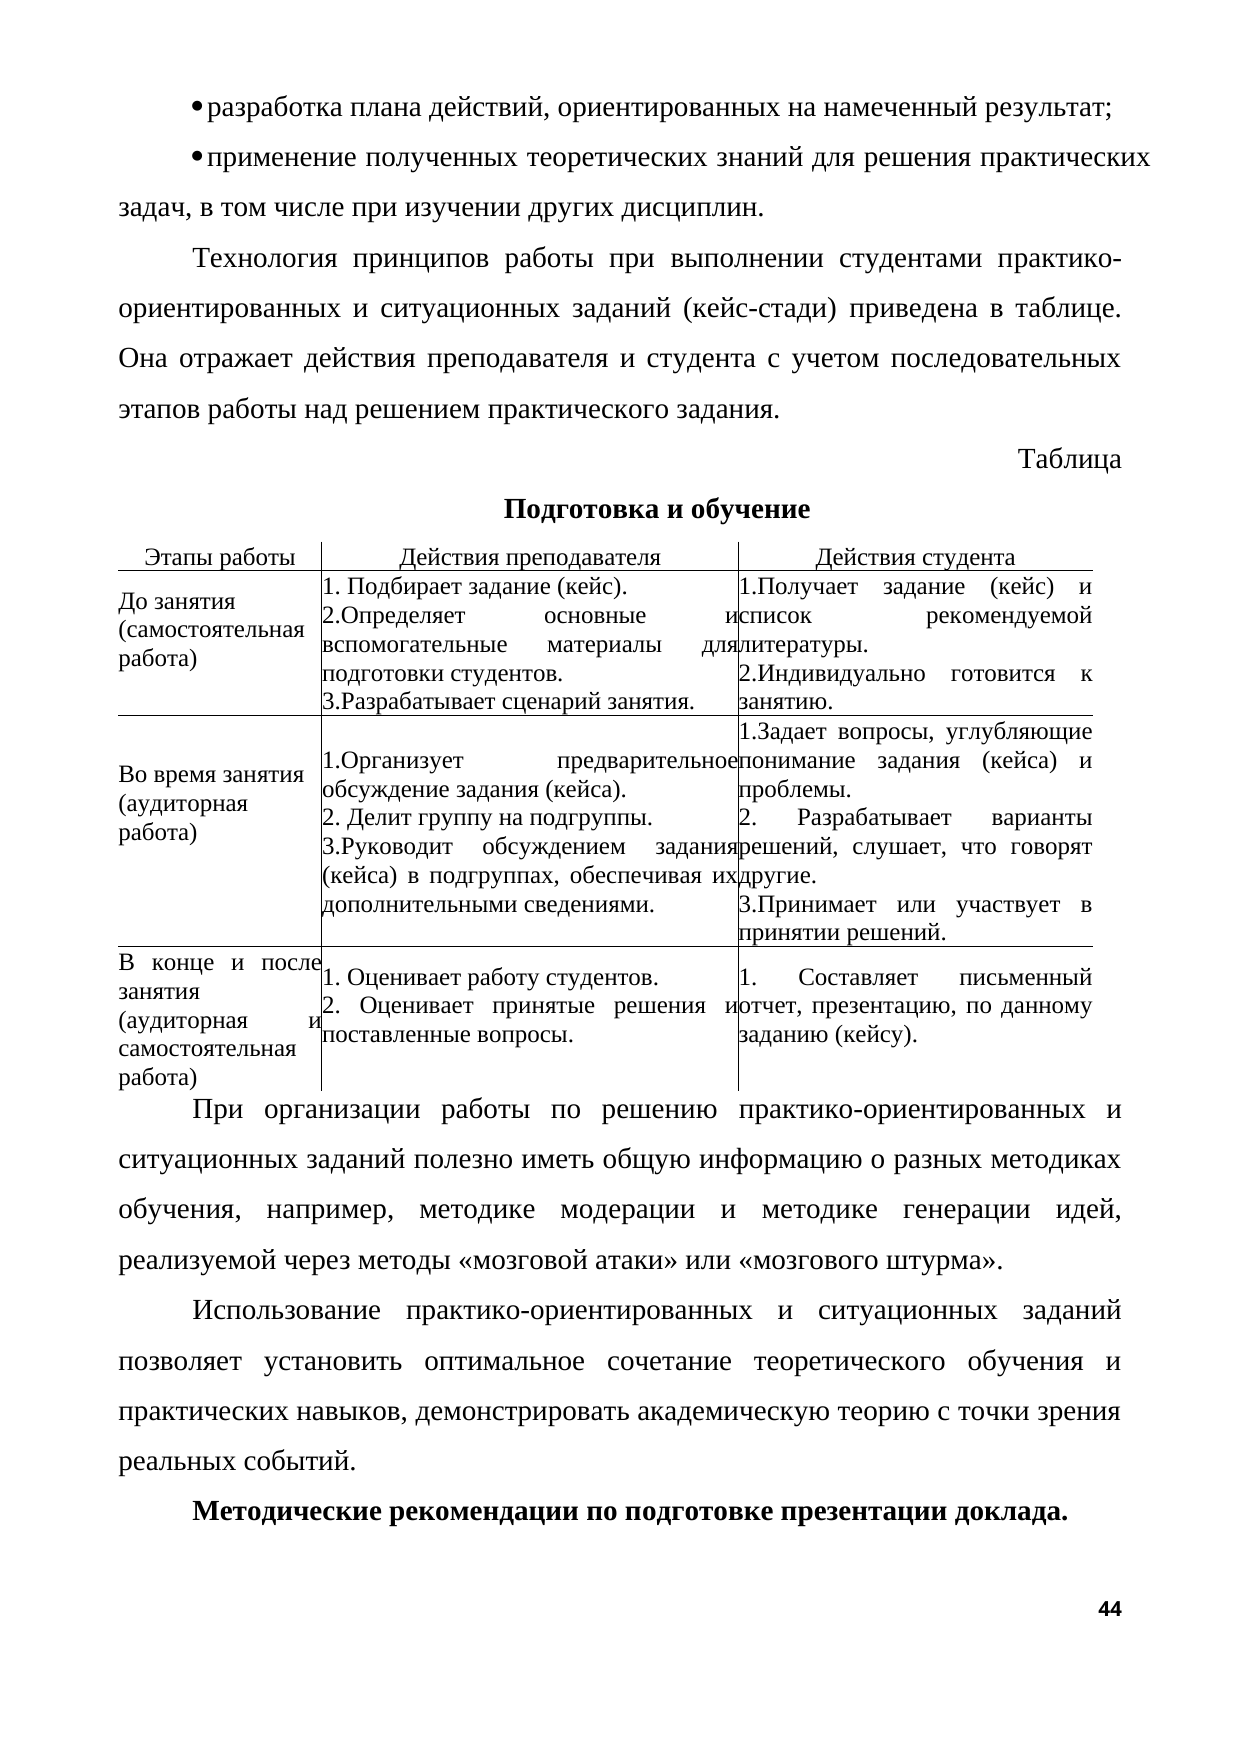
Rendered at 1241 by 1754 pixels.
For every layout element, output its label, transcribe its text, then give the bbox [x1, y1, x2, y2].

table_cell До занятия (самостоятельная работа) [118, 571, 321, 715]
table_cell 1.Организует предварительное обсуждение задания (кейса). 2. Делит группу на подгруппы. 3.Руководит обсуждением задания (кейса) в подгруппах, обеспечивая их дополнительными сведениями. [322, 716, 738, 946]
table_cell 1. Составляет письменный отчет, презентацию, по данному заданию (кейсу). [739, 947, 1093, 1091]
table_header Этапы работы [118, 542, 321, 570]
text При организации работы по решению практико-ориентированных и ситуационных заданий полезно иметь общую информацию о разных методиках обучения, например, методике модерации и методике генерации идей, реализуемой через методы «мозговой атаки» или «мозгового штурма». [118, 1091, 1122, 1276]
list Методические рекомендации по подготовке презентации доклада. [118, 1493, 1152, 1527]
list применение полученных теоретических знаний для решения практических задач, в том числе при изучении других дисциплин. [118, 139, 1152, 223]
text Таблица [118, 441, 1122, 474]
text Технология принципов работы при выполнении студентами практико-ориентированных и ситуационных заданий (кейс-стади) приведена в таблице. Она отражает действия преподавателя и студента с учетом последовательных этапов работы над решением практического задания. [118, 240, 1122, 424]
table_header Действия студента [739, 542, 1093, 570]
table_cell 1.Получает задание (кейс) и список рекомендуемой литературы. 2.Индивидуально готовится к занятию. [739, 571, 1093, 715]
table_cell Во время занятия (аудиторная работа) [118, 716, 321, 946]
list разработка плана действий, ориентированных на намеченный результат; [118, 89, 1152, 122]
table_cell 1. Подбирает задание (кейс). 2.Определяет основные и вспомогательные материалы для подготовки студентов. 3.Разрабатывает сценарий занятия. [322, 571, 738, 715]
text Подготовка и обучение [118, 491, 1122, 525]
table_cell 1.Задает вопросы, углубляющие понимание задания (кейса) и проблемы. 2. Разрабатывает варианты решений, слушает, что говорят другие. 3.Принимает или участвует в принятии решений. [739, 716, 1093, 946]
table_header Действия преподавателя [322, 542, 738, 570]
table_cell 1. Оценивает работу студентов. 2. Оценивает принятые решения и поставленные вопросы. [322, 947, 738, 1091]
table_cell В конце и после занятия (аудиторная и самостоятельная работа) [118, 947, 321, 1091]
text Использование практико-ориентированных и ситуационных заданий позволяет установить оптимальное сочетание теоретического обучения и практических навыков, демонстрировать академическую теорию с точки зрения реальных событий. [118, 1292, 1122, 1477]
